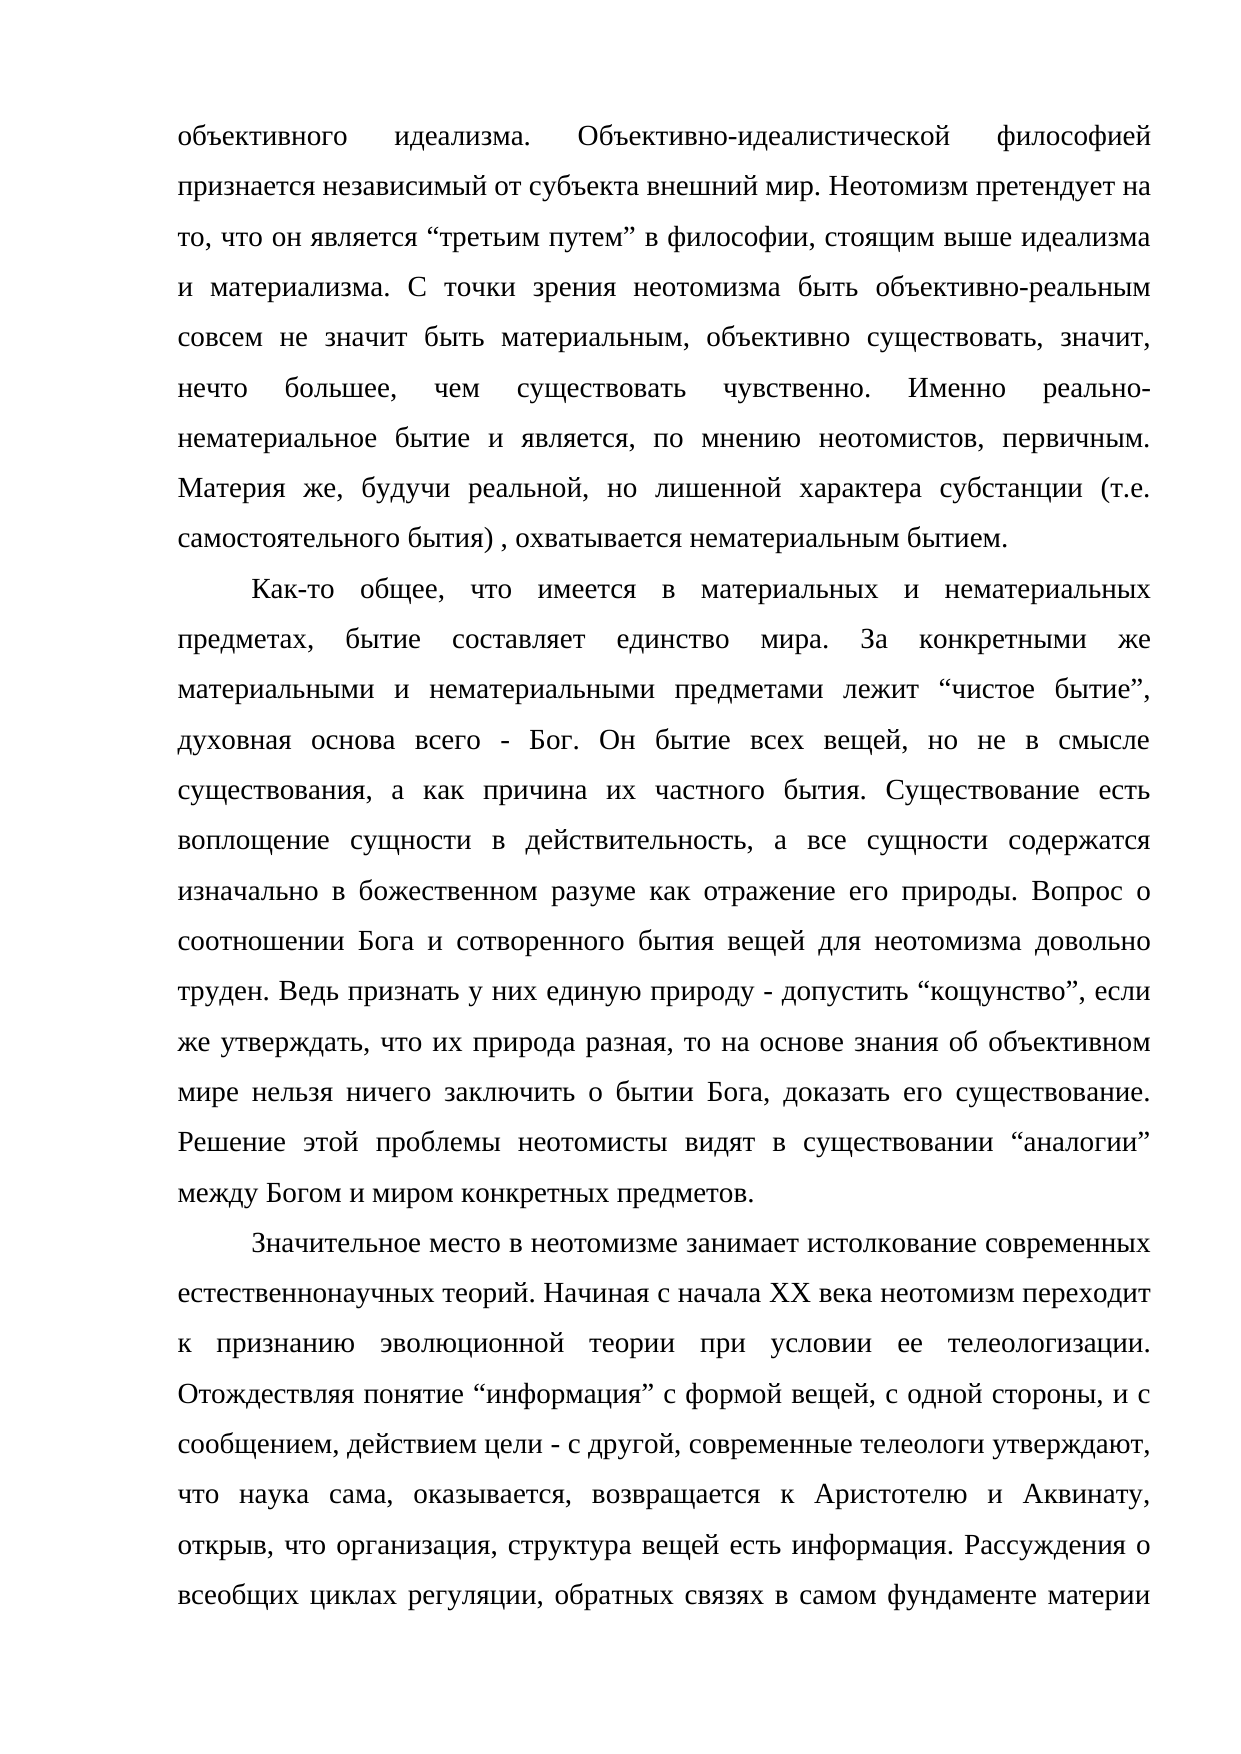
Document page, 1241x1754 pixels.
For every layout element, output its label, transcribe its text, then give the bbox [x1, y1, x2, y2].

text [177, 118, 1152, 554]
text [177, 1225, 1152, 1611]
text Как-то общее, что имеется в материальных и нематериальных предметах, бытие составляет единство мира. За конкретными же материальными и нематериальными предметами лежит “чистое бытие”, духовная основа всего - Бог. Он бытие всех вещей, но не в смысле существования, а как причина их частного бытия. Существование есть воплощение сущности в действительность, а все сущности содержатся изначально в божественном разуме как отражение его природы. Вопрос о соотношении Бога и сотворенного бытия вещей для неотомизма довольно труден. Ведь признать у них единую природу - допустить “кощунство”, если же утверждать, что их природа разная, то на основе знания об объективном мире нельзя ничего заключить о бытии Бога, доказать его существование. Решение этой проблемы неотомисты видят в существовании “аналогии” между Богом и миром конкретных предметов. [177, 571, 1152, 1208]
